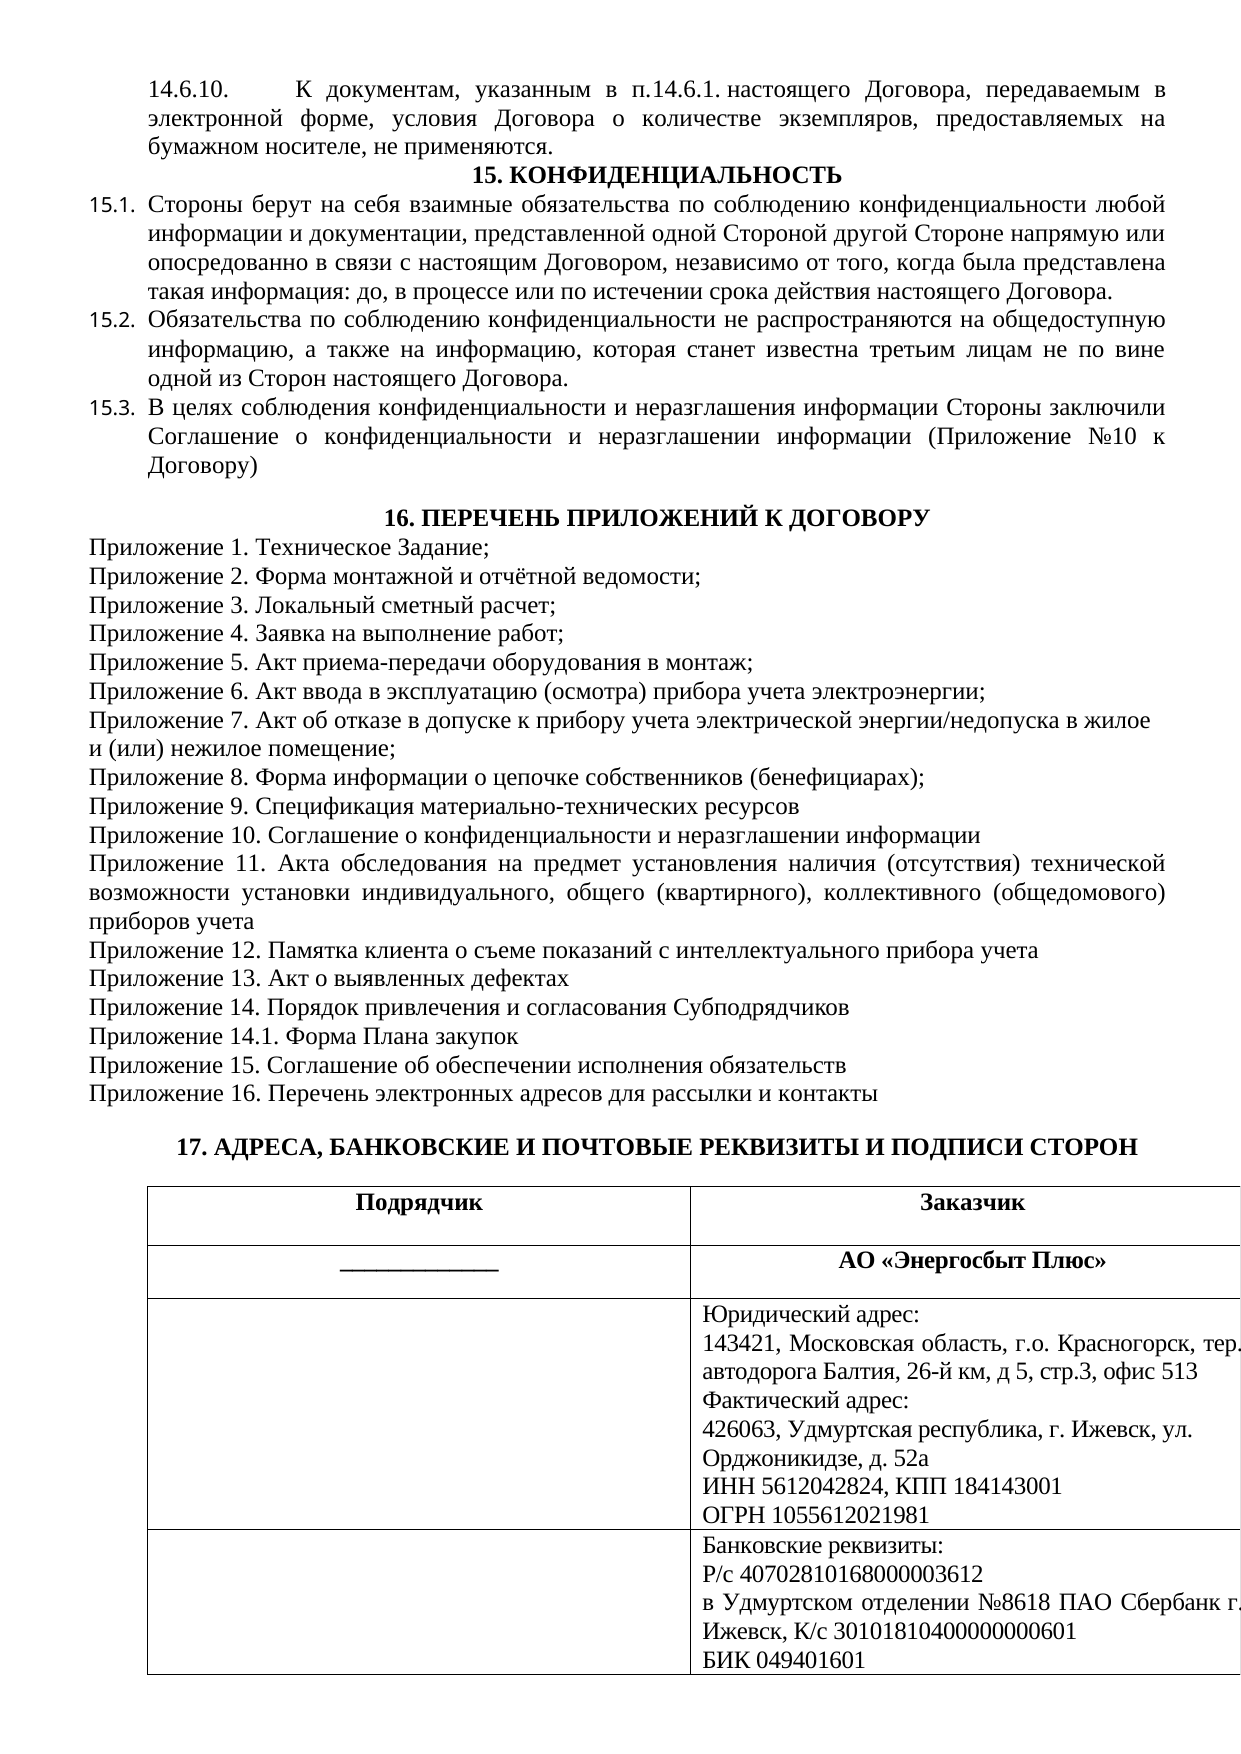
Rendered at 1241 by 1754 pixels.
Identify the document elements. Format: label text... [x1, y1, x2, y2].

text Приложение 3. Локальный сметный расчет; [89, 590, 1167, 618]
subtitle КОНФИДЕНЦИАЛЬНОСТЬ [148, 160, 1167, 189]
text Приложение 10. Соглашение о конфиденциальности и неразглашении информации [89, 820, 1167, 848]
text Приложение 6. Акт ввода в эксплуатацию (осмотра) прибора учета электроэнергии; [89, 676, 1167, 705]
text Приложение 13. Акт о выявленных дефектах [89, 963, 1167, 992]
table_cell Банковские реквизиты: Р/с 40702810168000003612 в Удмуртском отделении №8618 ПАО Сбербанк г. Ижевск, К/с 30101810400000000601 БИК 049401601 [691, 1530, 1240, 1674]
table_cell [148, 1530, 690, 1674]
text Приложение 16. Перечень электронных адресов для рассылки и контакты [89, 1078, 1167, 1107]
text Приложение 11. Акта обследования на предмет установления наличия (отсутствия) технической возможности установки индивидуального, общего (квартирного), коллективного (общедомового) приборов учета [89, 848, 1167, 935]
text Приложение 2. Форма монтажной и отчётной ведомости; [89, 561, 1167, 590]
text Приложение 15. Соглашение об обеспечении исполнения обязательств [89, 1050, 1167, 1078]
list В целях соблюдения конфиденциальности и неразглашения информации Стороны заключили Соглашение о конфиденциальности и неразглашении информации (Приложение №10 к Договору) [89, 392, 1167, 478]
table_cell [148, 1299, 690, 1529]
list Стороны берут на себя взаимные обязательства по соблюдению конфиденциальности любой информации и документации, представленной одной Стороной другой Стороне напрямую или опосредованно в связи с настоящим Договором, независимо от того, когда была представлена такая информация: до, в процессе или по истечении срока действия настоящего Договора. [89, 189, 1167, 304]
table_cell АО «Энергосбыт Плюс» [691, 1246, 1240, 1298]
list К документам, указанным в п.14.6.1. настоящего Договора, передаваемым в электронной форме, условия Договора о количестве экземпляров, предоставляемых на бумажном носителе, не применяются. [148, 74, 1167, 160]
text Приложение 8. Форма информации о цепочке собственников (бенефициарах); [89, 762, 1167, 791]
subtitle АДРЕСА, БАНКОВСКИЕ И ПОЧТОВЫЕ РЕКВИЗИТЫ И ПОДПИСИ СТОРОН [148, 1132, 1167, 1161]
text Приложение 7. Акт об отказе в допуске к прибору учета электрической энергии/недопуска в жилое и (или) нежилое помещение; [89, 705, 1167, 762]
text Приложение 4. Заявка на выполнение работ; [89, 618, 1167, 647]
text Приложение 1. Техническое Задание; [89, 532, 1167, 561]
table_header Заказчик [691, 1187, 1240, 1244]
text Приложение 9. Спецификация материально-технических ресурсов [89, 791, 1167, 820]
text Приложение 12. Памятка клиента о съеме показаний с интеллектуального прибора учета [89, 935, 1167, 963]
table_cell Юридический адрес: 143421, Московская область, г.о. Красногорск, тер. автодорога Балтия, 26-й км, д 5, стр.3, офис 513 Фактический адрес: 426063, Удмуртская республика, г. Ижевск, ул. Орджоникидзе, д. 52а ИНН 5612042824, КПП 184143001 ОГРН 1055612021981 [691, 1299, 1240, 1529]
subtitle ПЕРЕЧЕНЬ ПРИЛОЖЕНИЙ К ДОГОВОРУ [148, 503, 1167, 532]
table_cell _____________ [148, 1246, 690, 1298]
text Приложение 14.1. Форма Плана закупок [89, 1021, 1167, 1050]
text Приложение 5. Акт приема-передачи оборудования в монтаж; [89, 647, 1167, 676]
list Обязательства по соблюдению конфиденциальности не распространяются на общедоступную информацию, а также на информацию, которая станет известна третьим лицам не по вине одной из Сторон настоящего Договора. [89, 304, 1167, 392]
text Приложение 14. Порядок привлечения и согласования Субподрядчиков [89, 992, 1167, 1021]
